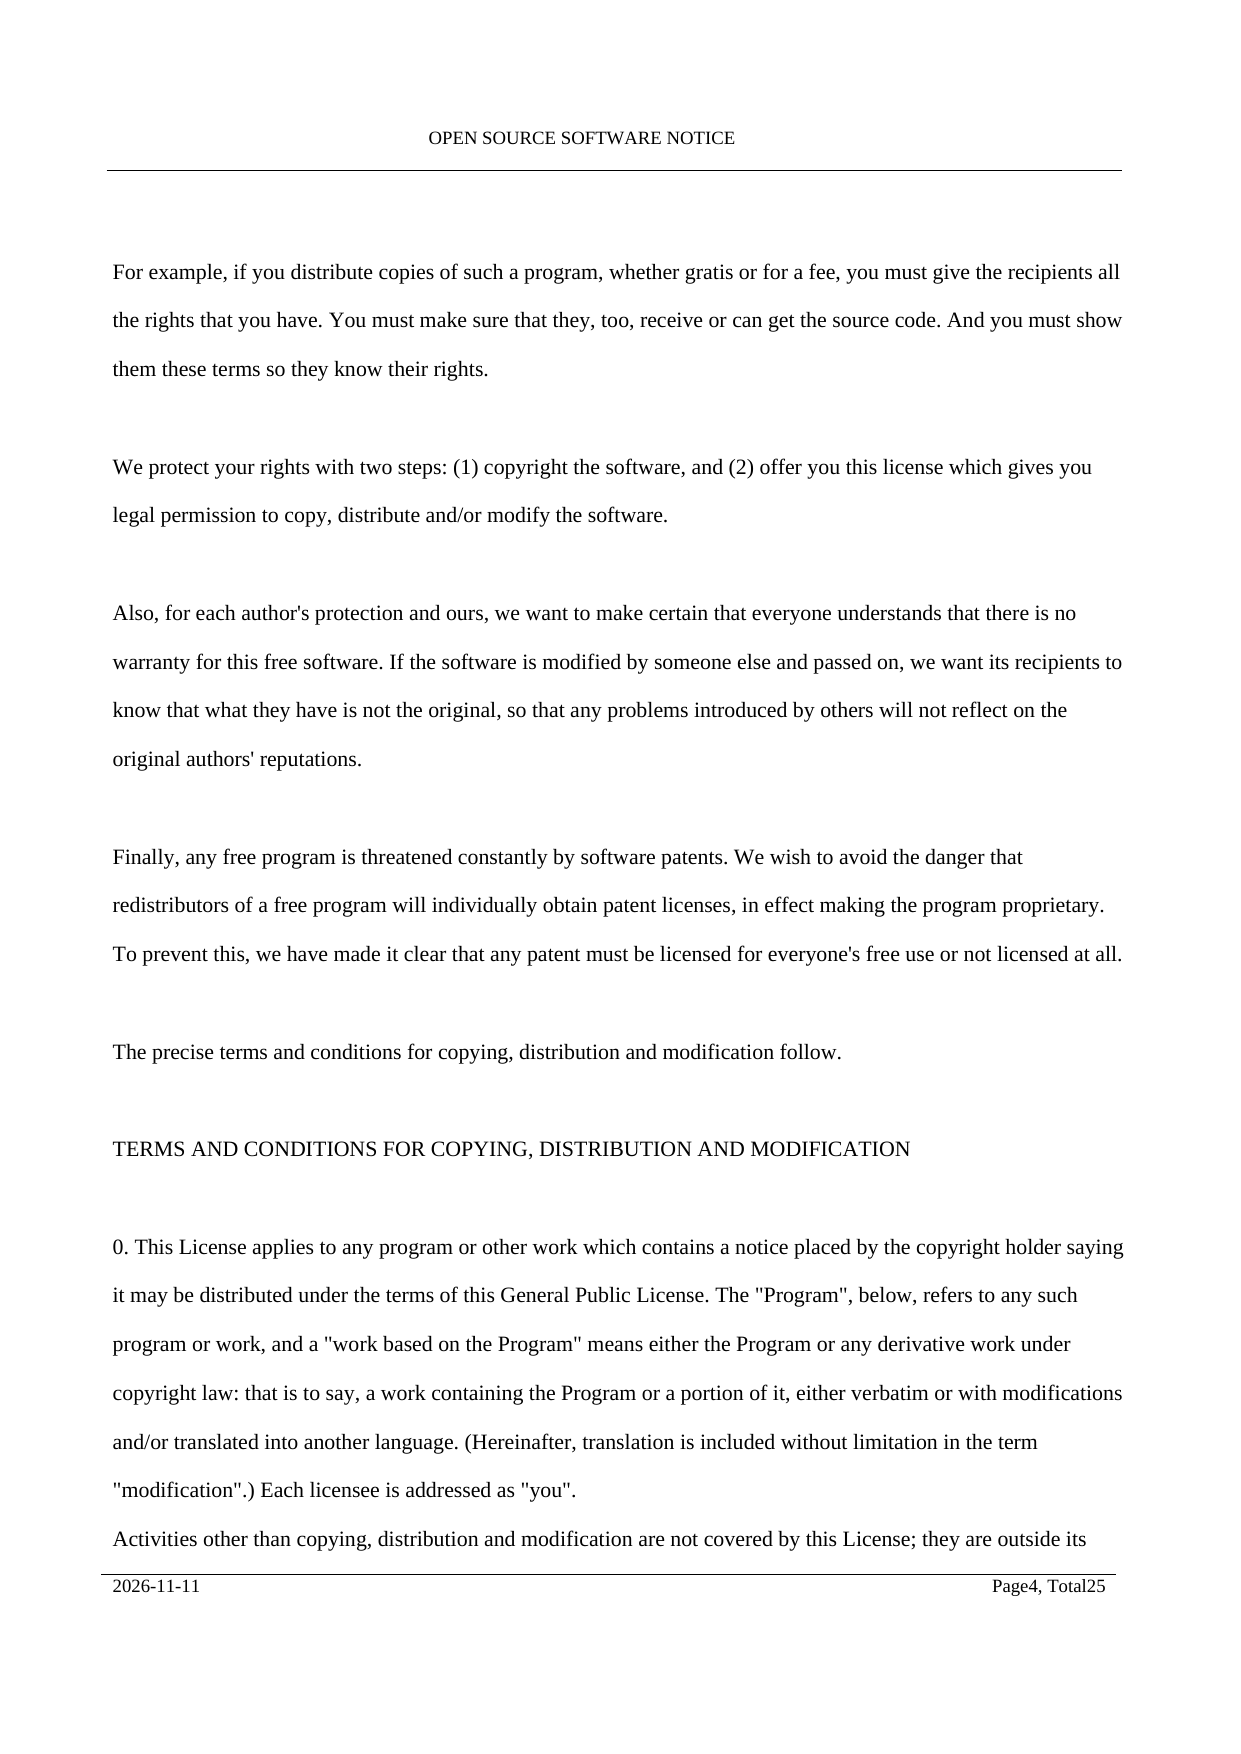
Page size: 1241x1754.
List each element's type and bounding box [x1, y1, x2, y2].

text [112, 206, 1128, 1555]
